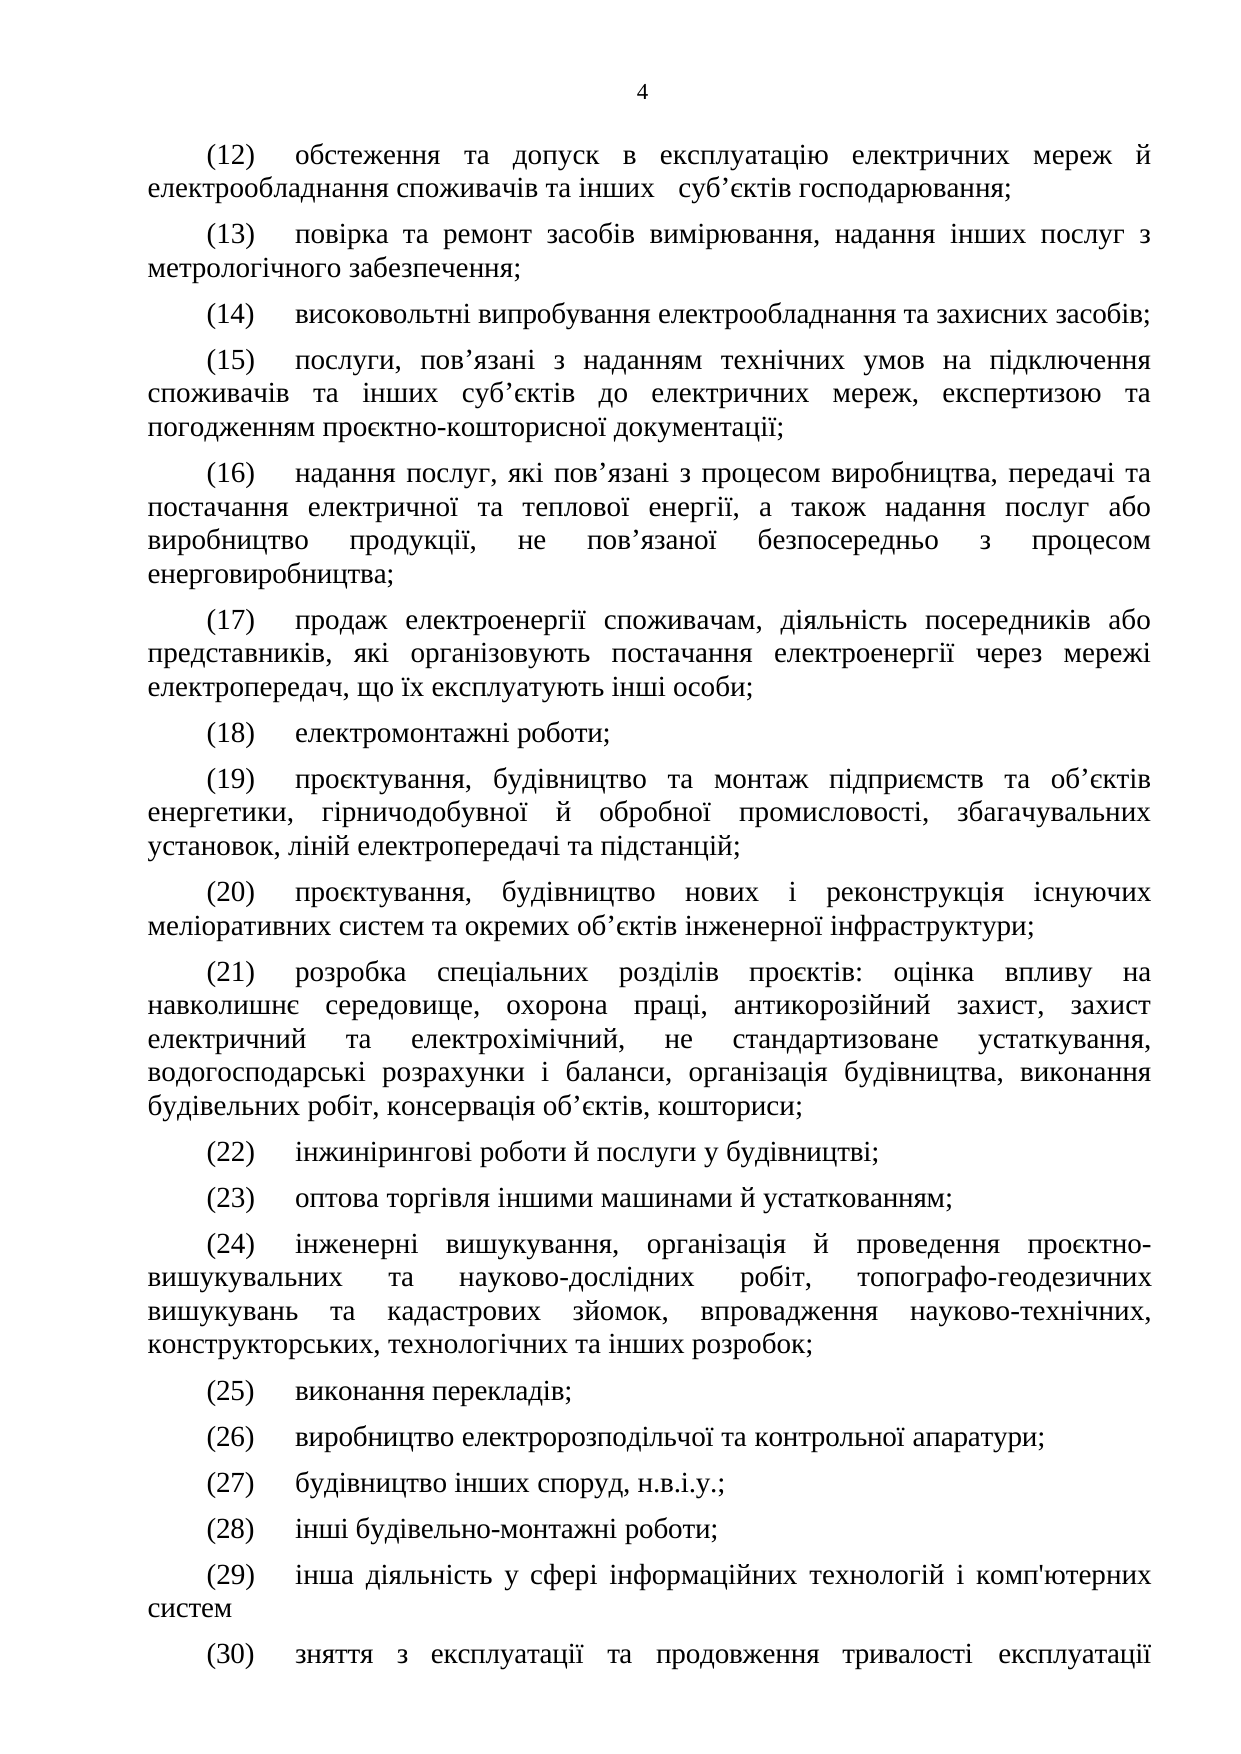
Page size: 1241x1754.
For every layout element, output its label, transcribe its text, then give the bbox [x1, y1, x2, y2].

list зняття з експлуатації та продовження тривалості експлуатації [206, 1636, 1166, 1669]
list електромонтажні роботи; [206, 715, 1166, 748]
list проєктування, будівництво та монтаж підприємств та об’єктів енергетики, гірничодобувної й обробної промисловості, збагачувальних установок, ліній електропередачі та підстанцій; [147, 761, 1152, 862]
list проєктування, будівництво нових і реконструкція існуючих меліоративних систем та окремих об’єктів інженерної інфраструктури; [147, 874, 1152, 941]
list інженерні вишукування, організація й проведення проєктно- вишукувальних та науково-дослідних робіт, топографо-геодезичних вишукувань та кадастрових зйомок, впровадження науково-технічних, конструкторських, технологічних та інших розробок; [147, 1226, 1152, 1360]
list надання послуг, які пов’язані з процесом виробництва, передачі та постачання електричної та теплової енергії, а також надання послуг або виробництво продукції, не пов’язаної безпосередньо з процесом енерговиробництва; [147, 455, 1152, 589]
list інша діяльність у сфері інформаційних технологій і комп'ютерних систем [147, 1557, 1152, 1624]
list високовольтні випробування електрообладнання та захисних засобів; [206, 296, 1166, 329]
list інжинірингові роботи й послуги у будівництві; [206, 1134, 1166, 1167]
list обстеження та допуск в експлуатацію електричних мереж й електрообладнання споживачів та інших суб’єктів господарювання; [147, 137, 1152, 204]
list повірка та ремонт засобів вимірювання, надання інших послуг з метрологічного забезпечення; [147, 216, 1152, 283]
list оптова торгівля іншими машинами й устаткованням; [206, 1180, 1166, 1213]
list будівництво інших споруд, н.в.і.у.; [206, 1465, 1166, 1498]
list виконання перекладів; [206, 1373, 1166, 1406]
list послуги, пов’язані з наданням технічних умов на підключення споживачів та інших суб’єктів до електричних мереж, експертизою та погодженням проєктно-кошторисної документації; [147, 342, 1152, 443]
list інші будівельно-монтажні роботи; [206, 1511, 1166, 1544]
list продаж електроенергії споживачам, діяльність посередників або представників, які організовують постачання електроенергії через мережі електропередач, що їх експлуатують інші особи; [147, 602, 1152, 702]
list виробництво електророзподільчої та контрольної апаратури; [206, 1419, 1166, 1452]
list розробка спеціальних розділів проєктів: оцінка впливу на навколишнє середовище, охорона праці, антикорозійний захист, захист електричний та електрохімічний, не стандартизоване устаткування, водогосподарські розрахунки і баланси, організація будівництва, виконання будівельних робіт, консервація об’єктів, кошториси; [147, 954, 1152, 1121]
